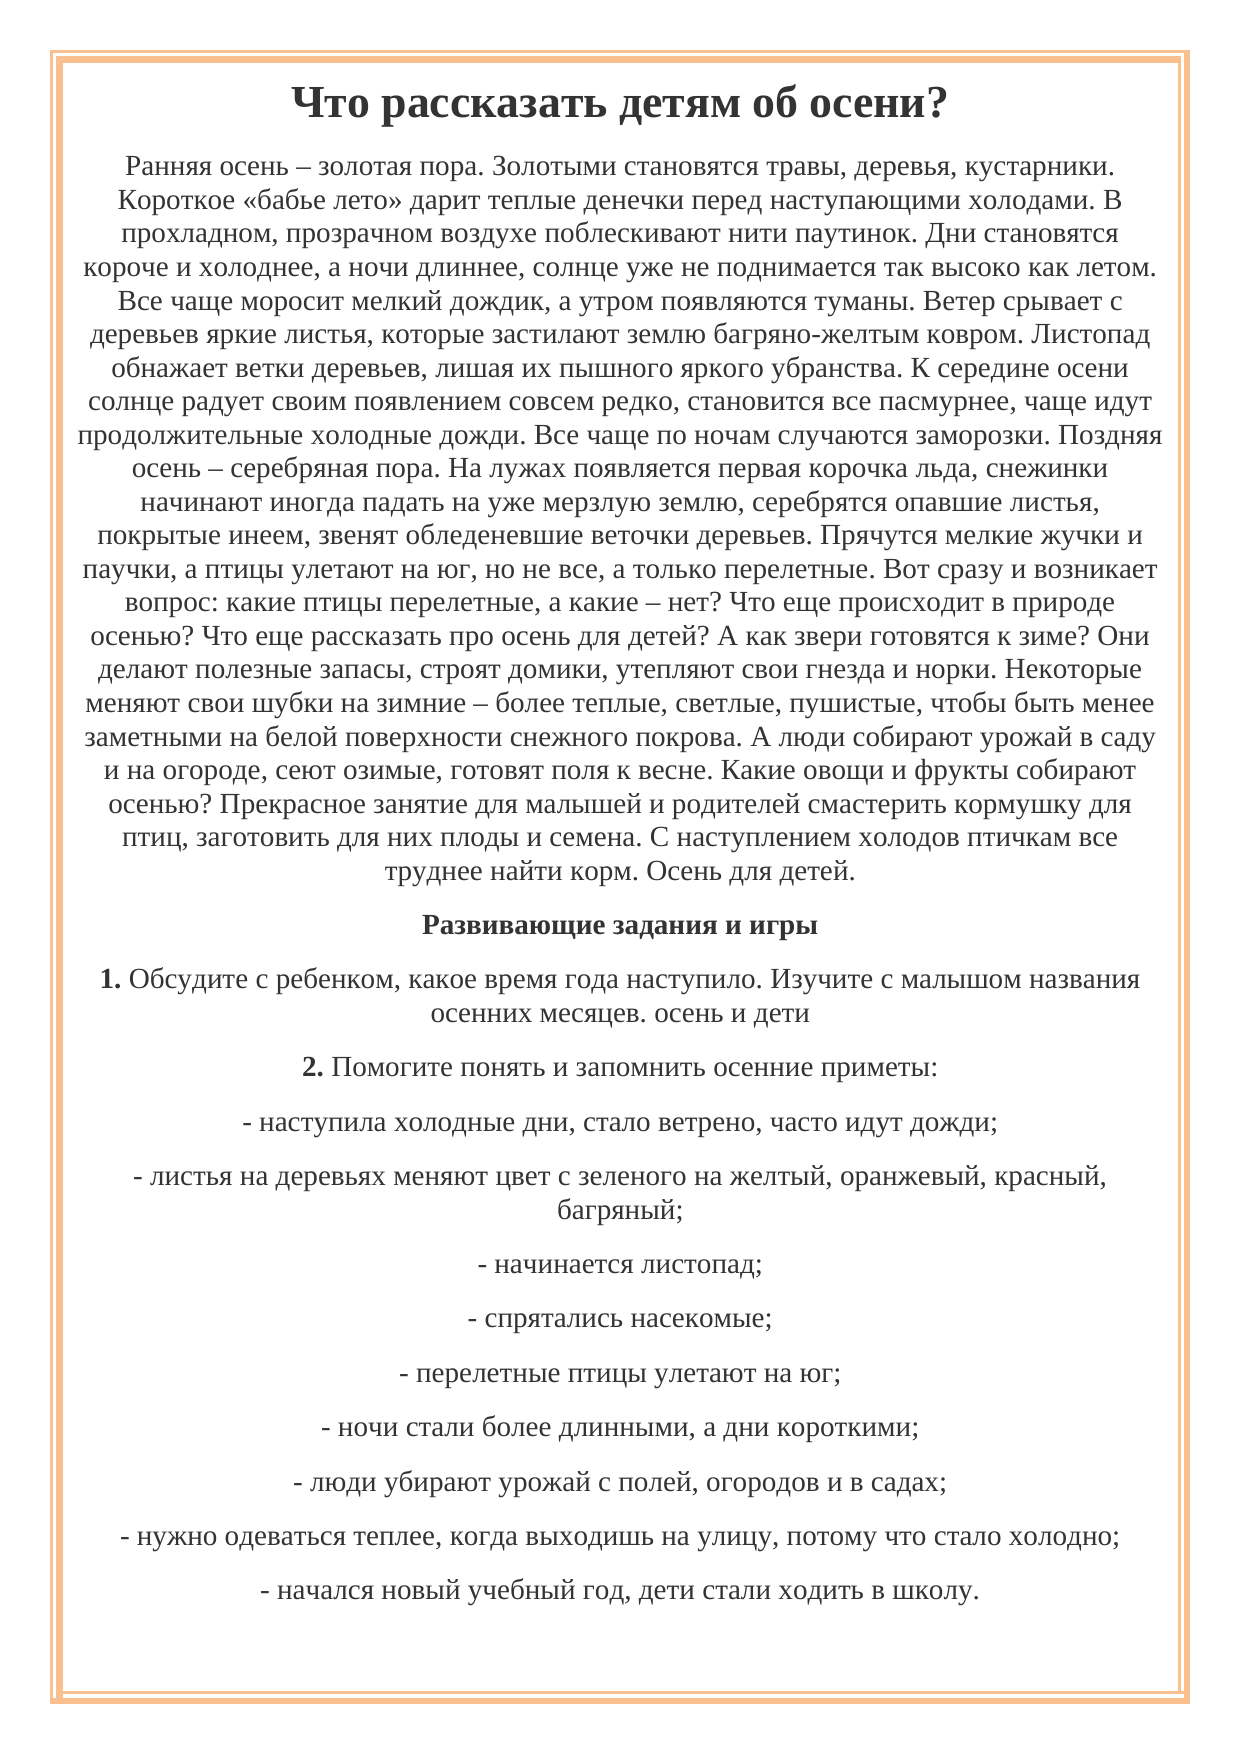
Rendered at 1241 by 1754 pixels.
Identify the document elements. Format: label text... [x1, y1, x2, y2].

text 2. Помогите понять и запомнить осенние приметы: [75, 1049, 1165, 1083]
text - люди убирают урожай с полей, огородов и в садах; [75, 1464, 1165, 1497]
text - ночи стали более длинными, а дни короткими; [75, 1409, 1165, 1443]
text - начался новый учебный год, дети стали ходить в школу. [75, 1572, 1165, 1606]
text Что рассказать детям об осени? [75, 75, 1165, 128]
text - наступила холодные дни, стало ветрено, часто идут дожди; [75, 1104, 1165, 1137]
text - начинается листопад; [75, 1246, 1165, 1280]
text - перелетные птицы улетают на юг; [75, 1355, 1165, 1388]
text 1. Обсудите с ребенком, какое время года наступило. Изучите с малышом названия осенних месяцев. осень и дети [75, 962, 1165, 1029]
text - нужно одеваться теплее, когда выходишь на улицу, потому что стало холодно; [75, 1518, 1165, 1552]
text Ранняя осень – золотая пора. Золотыми становятся травы, деревья, кустарники. Короткое «бабье лето» дарит теплые денечки перед наступающими холодами. В прохладном, прозрачном воздухе поблескивают нити паутинок. Дни становятся короче и холоднее, а ночи длиннее, солнце уже не поднимается так высоко как летом. Все чаще моросит мелкий дождик, а утром появляются туманы. Ветер срывает с деревьев яркие листья, которые застилают землю багряно-желтым ковром. Листопад обнажает ветки деревьев, лишая их пышного яркого убранства. К середине осени солнце радует своим появлением совсем редко, становится все пасмурнее, чаще идут продолжительные холодные дожди. Все чаще по ночам случаются заморозки. Поздняя осень – серебряная пора. На лужах появляется первая корочка льда, снежинки начинают иногда падать на уже мерзлую землю, серебрятся опавшие листья, покрытые инеем, звенят обледеневшие веточки деревьев. Прячутся мелкие жучки и паучки, а птицы улетают на юг, но не все, а только перелетные. Вот сразу и возникает вопрос: какие птицы перелетные, а какие – нет? Что еще происходит в природе осенью? Что еще рассказать про осень для детей? А как звери готовятся к зиме? Они делают полезные запасы, строят домики, утепляют свои гнезда и норки. Некоторые меняют свои шубки на зимние – более теплые, светлые, пушистые, чтобы быть менее заметными на белой поверхности снежного покрова. А люди собирают урожай в саду и на огороде, сеют озимые, готовят поля к весне. Какие овощи и фрукты собирают осенью? Прекрасное занятие для малышей и родителей смастерить кормушку для птиц, заготовить для них плоды и семена. С наступлением холодов птичкам все труднее найти корм. Осень для детей. [75, 148, 1165, 886]
text - листья на деревьях меняют цвет с зеленого на желтый, оранжевый, красный, багряный; [75, 1158, 1165, 1225]
text - спрятались насекомые; [75, 1301, 1165, 1334]
text Развивающие задания и игры [75, 907, 1165, 941]
